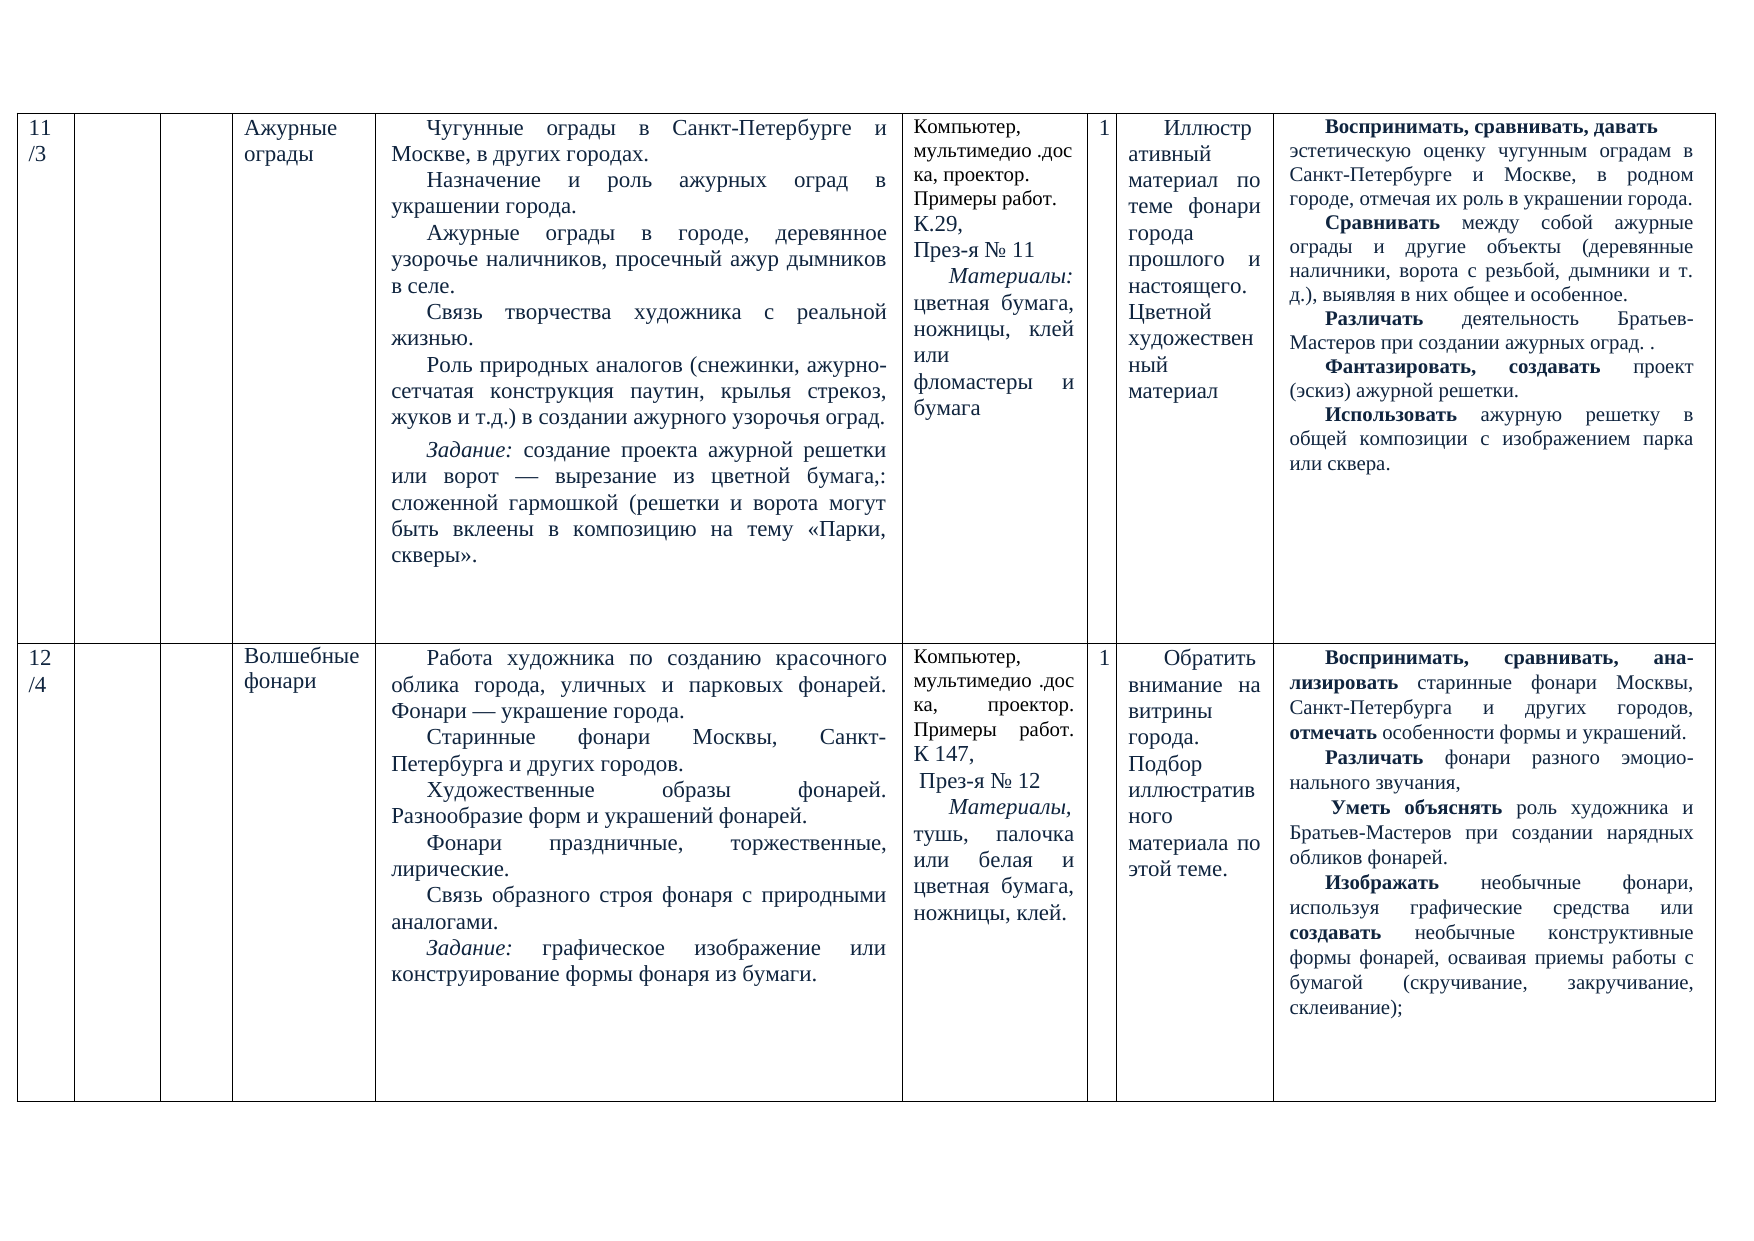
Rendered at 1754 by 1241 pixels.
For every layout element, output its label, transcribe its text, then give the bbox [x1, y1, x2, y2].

table_cell Обратить внимание на витрины города. Подбор иллюстративного материала по этой теме. [1117, 644, 1273, 1101]
table_cell Работа художника по созданию красочного облика города, уличных и парковых фонарей. Фонари — украшение города. Старинные фонари Москвы, Санкт- Петербурга и других городов. Художественные образы фонарей. Разнообразие форм и украшений фонарей. Фонари праздничные, торжественные, лирические. Связь образного строя фонаря с природными аналогами. Задание: графическое изображение или конструирование формы фонаря из бумаги. [376, 644, 902, 1101]
table_cell 1 [1088, 114, 1116, 643]
table_cell Иллюстративный материал по теме фонари города прошлого и настоящего. Цветной художественный материал [1117, 114, 1273, 643]
table_cell Компьютер, мультимедио .доска, проектор. Примеры работ. К 147, През-я № 12 Материалы, тушь, палочка или белая и цветная бумага, ножницы, клей. [903, 644, 1087, 1101]
table_cell [161, 644, 232, 1101]
table_cell Воспринимать, сравнивать, давать эстетическую оценку чугунным оградам в Санкт-Петербурге и Москве, в родном городе, отмечая их роль в украшении города. Сравнивать между собой ажурные ограды и другие объекты (деревянные наличники, ворота с резьбой, дымники и т. д.), выявляя в них общее и особенное. Различать деятельность Братьев- Мастеров при создании ажурных оград. . Фантазировать, создавать проект (эскиз) ажурной решетки. Использовать ажурную решетку в общей композиции с изображением парка или сквера. [1274, 114, 1715, 643]
table_cell Воспринимать, сравнивать, анализировать старинные фонари Москвы, Санкт-Петербурга и других городов, отмечать особенности формы и украшений. Различать фонари разного эмоционального звучания, Уметь объяснять роль художника и Братьев-Мастеров при создании нарядных обликов фонарей. Изображать необычные фонари, используя графические средства или создавать необычные конструктивные формы фонарей, осваивая приемы работы с бумагой (скручивание, закручивание, склеивание); [1274, 644, 1715, 1101]
table_cell [75, 644, 160, 1101]
table_cell [75, 114, 160, 643]
table_cell 1 [1088, 644, 1116, 1101]
table_cell Волшебные фонари [233, 644, 375, 1101]
table_cell Ажурные ограды [233, 114, 375, 643]
table_cell [161, 114, 232, 643]
table_cell Чугунные ограды в Санкт-Петербурге и Москве, в других городах. Назначение и роль ажурных оград в украшении города. Ажурные ограды в городе, деревянное узорочье наличников, просечный ажур дымников в селе. Связь творчества художника с реальной жизнью. Роль природных аналогов (снежинки, ажурно-сетчатая конструкция паутин, крылья стрекоз, жуков и т.д.) в создании ажурного узорочья оград. Задание: создание проекта ажурной решетки или ворот — вырезание из цветной бумага,: сложенной гармошкой (решетки и ворота могут быть вклеены в композицию на тему «Парки, скверы». [376, 114, 902, 643]
table_cell 11 /3 [18, 114, 74, 643]
table_cell Компьютер, мультимедио .доска, проектор. Примеры работ. К.29, През-я № 11 Материалы: цветная бумага, ножницы, клей или фломастеры и бумага [903, 114, 1087, 643]
table_cell 12 /4 [18, 644, 74, 1101]
